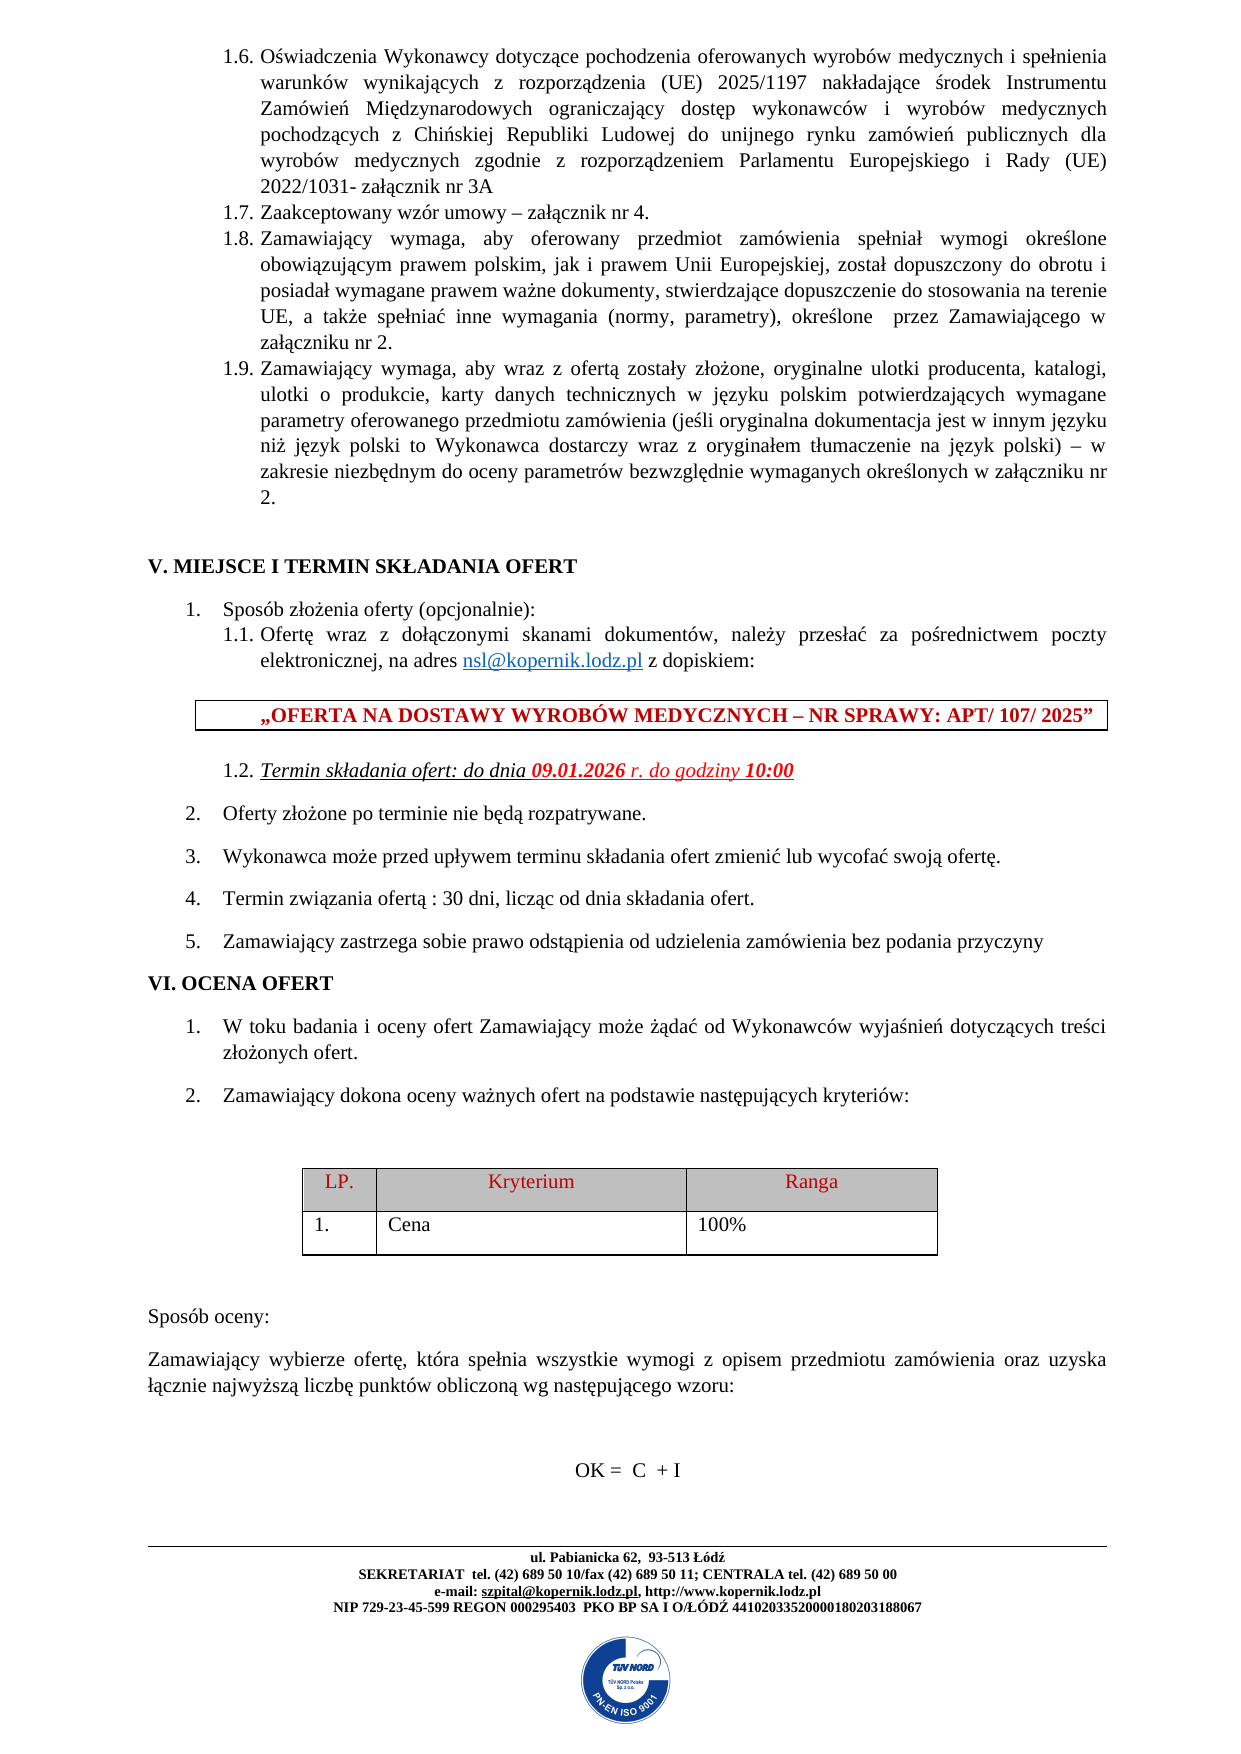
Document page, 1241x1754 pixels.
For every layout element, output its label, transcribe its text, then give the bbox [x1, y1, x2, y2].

text OK = C + I [148, 1458, 1107, 1482]
text V. MIEJSCE I TERMIN SKŁADANIA OFERT [148, 554, 1107, 578]
picture [578, 1632, 678, 1728]
list Zaakceptowany wzór umowy – załącznik nr 4. [223, 200, 1107, 224]
list Wykonawca może przed upływem terminu składania ofert zmienić lub wycofać swoją ofertę. [185, 843, 1107, 868]
text Sposób oceny: [148, 1168, 1107, 1328]
list Termin związania ofertą : 30 dni, licząc od dnia składania ofert. [185, 886, 1107, 910]
text Zamawiający wybierze ofertę, która spełnia wszystkie wymogi z opisem przedmiotu zamówienia oraz uzyska łącznie najwyższą liczbę punktów obliczoną wg następującego wzoru: [148, 1347, 1107, 1397]
list Zamawiający dokona oceny ważnych ofert na podstawie następujących kryteriów: [185, 1082, 1107, 1107]
list W toku badania i oceny ofert Zamawiający może żądać od Wykonawców wyjaśnień dotyczących treści złożonych ofert. [185, 1014, 1107, 1064]
list Zamawiający wymaga, aby oferowany przedmiot zamówienia spełniał wymogi określone obowiązującym prawem polskim, jak i prawem Unii Europejskiej, został dopuszczony do obrotu i posiadał wymagane prawem ważne dokumenty, stwierdzające dopuszczenie do stosowania na terenie UE, a także spełniać inne wymagania (normy, parametry), określone przez Zamawiającego w załączniku nr 2. [223, 226, 1107, 354]
list Termin składania ofert: do dnia 09.01.2026 r. do godziny 10:00 [223, 758, 1107, 782]
list Sposób złożenia oferty (opcjonalnie): [185, 596, 1107, 621]
text VI. OCENA OFERT [148, 971, 1107, 995]
list Zamawiający wymaga, aby wraz z ofertą zostały złożone, oryginalne ulotki producenta, katalogi, ulotki o produkcie, karty danych technicznych w języku polskim potwierdzających wymagane parametry oferowanego przedmiotu zamówienia (jeśli oryginalna dokumentacja jest w innym języku niż język polski to Wykonawca dostarczy wraz z oryginałem tłumaczenie na język polski) – w zakresie niezbędnym do oceny parametrów bezwzględnie wymaganych określonych w załączniku nr 2. [223, 356, 1107, 509]
list Zamawiający zastrzega sobie prawo odstąpienia od udzielenia zamówienia bez podania przyczyny [185, 929, 1107, 953]
list Oferty złożone po terminie nie będą rozpatrywane. [185, 801, 1107, 825]
list „OFERTA NA DOSTAWY WYROBÓW MEDYCZNYCH – NR SPRAWY: APT/ 107/ 2025” [196, 701, 1107, 729]
list Oświadczenia Wykonawcy dotyczące pochodzenia oferowanych wyrobów medycznych i spełnienia warunków wynikających z rozporządzenia (UE) 2025/1197 nakładające środek Instrumentu Zamówień Międzynarodowych ograniczający dostęp wykonawców i wyrobów medycznych pochodzących z Chińskiej Republiki Ludowej do unijnego rynku zamówień publicznych dla wyrobów medycznych zgodnie z rozporządzeniem Parlamentu Europejskiego i Rady (UE) 2022/1031- załącznik nr 3A [223, 44, 1107, 198]
list Ofertę wraz z dołączonymi skanami dokumentów, należy przesłać za pośrednictwem poczty elektronicznej, na adres nsl@kopernik.lodz.pl z dopiskiem: [223, 622, 1107, 672]
